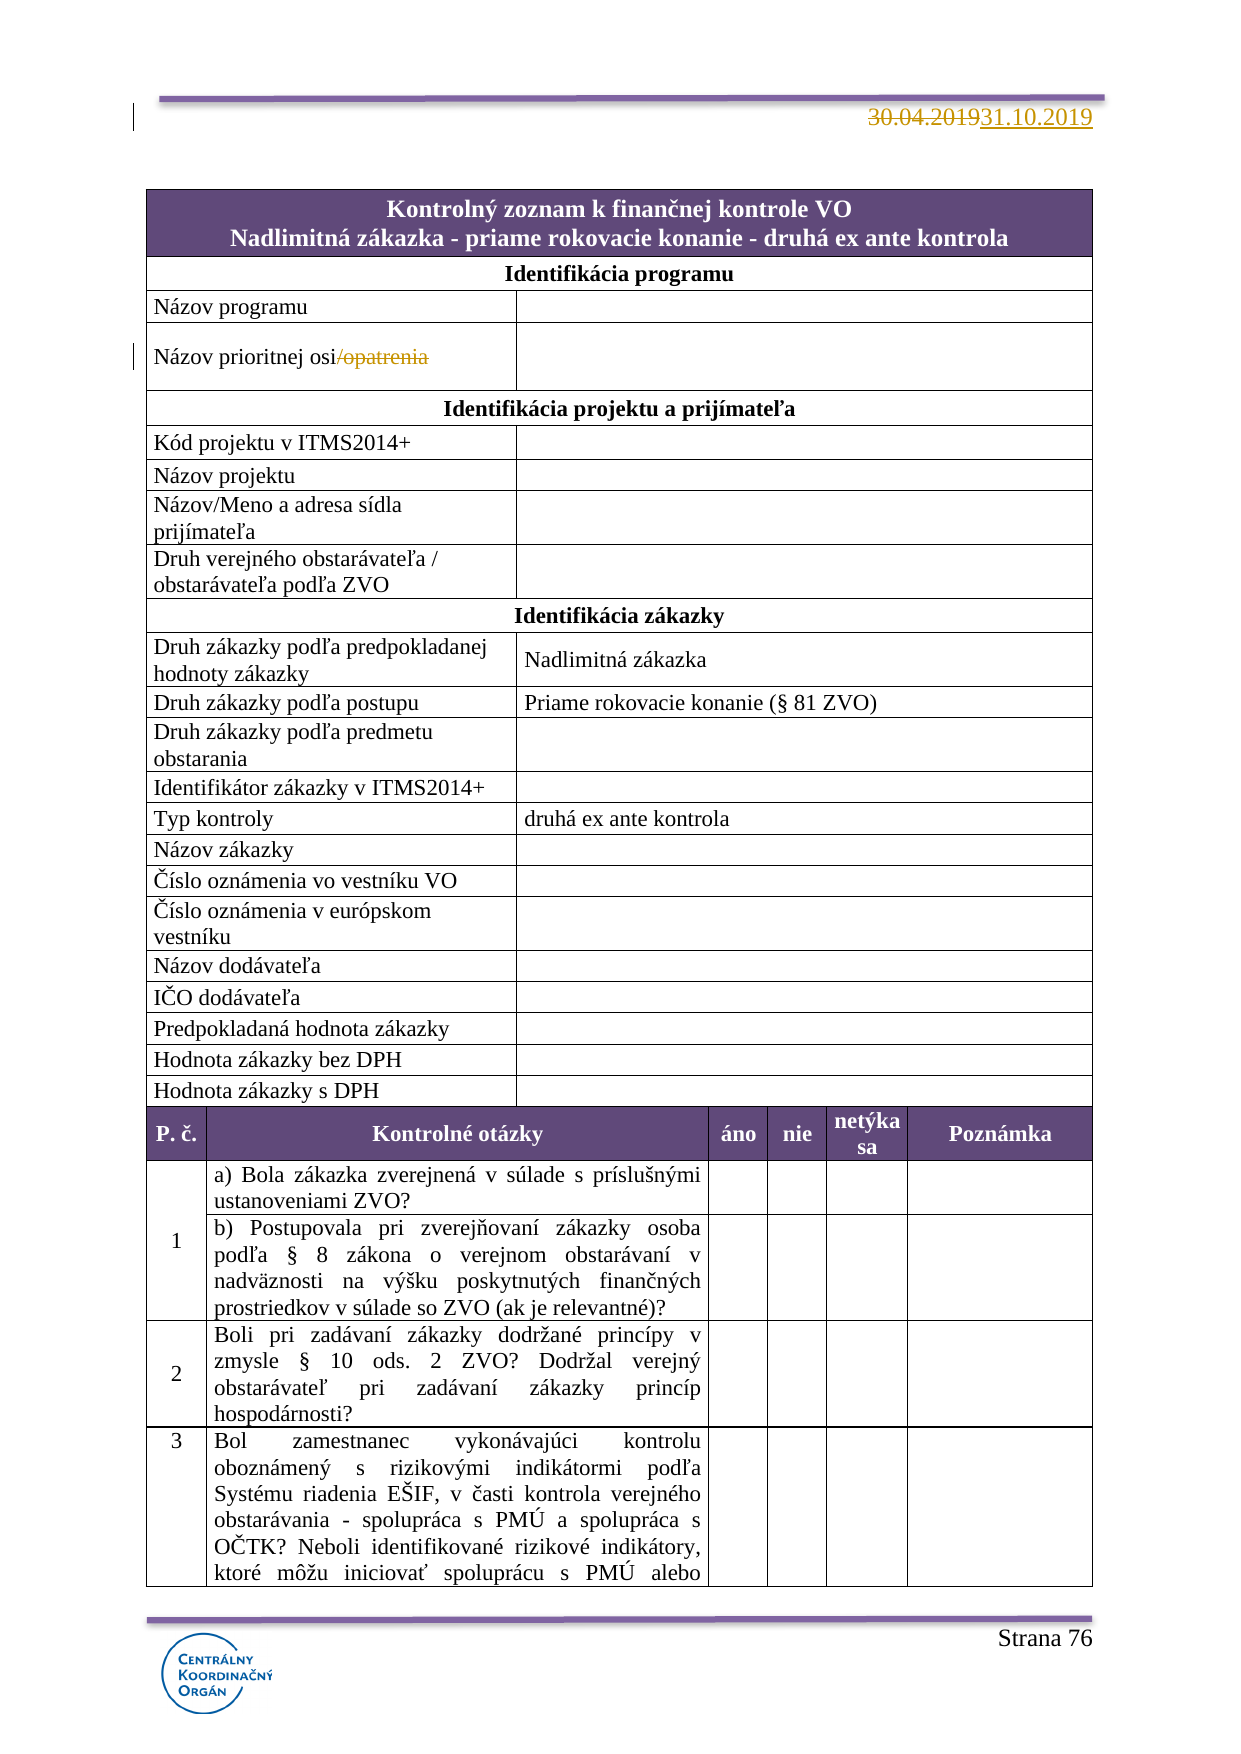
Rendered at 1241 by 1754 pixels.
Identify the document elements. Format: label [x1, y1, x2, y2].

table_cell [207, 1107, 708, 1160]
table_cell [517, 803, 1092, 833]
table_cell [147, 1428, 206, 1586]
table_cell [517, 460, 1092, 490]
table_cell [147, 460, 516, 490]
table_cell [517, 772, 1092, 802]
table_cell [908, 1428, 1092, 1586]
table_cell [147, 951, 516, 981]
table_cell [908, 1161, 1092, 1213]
picture [159, 1631, 272, 1713]
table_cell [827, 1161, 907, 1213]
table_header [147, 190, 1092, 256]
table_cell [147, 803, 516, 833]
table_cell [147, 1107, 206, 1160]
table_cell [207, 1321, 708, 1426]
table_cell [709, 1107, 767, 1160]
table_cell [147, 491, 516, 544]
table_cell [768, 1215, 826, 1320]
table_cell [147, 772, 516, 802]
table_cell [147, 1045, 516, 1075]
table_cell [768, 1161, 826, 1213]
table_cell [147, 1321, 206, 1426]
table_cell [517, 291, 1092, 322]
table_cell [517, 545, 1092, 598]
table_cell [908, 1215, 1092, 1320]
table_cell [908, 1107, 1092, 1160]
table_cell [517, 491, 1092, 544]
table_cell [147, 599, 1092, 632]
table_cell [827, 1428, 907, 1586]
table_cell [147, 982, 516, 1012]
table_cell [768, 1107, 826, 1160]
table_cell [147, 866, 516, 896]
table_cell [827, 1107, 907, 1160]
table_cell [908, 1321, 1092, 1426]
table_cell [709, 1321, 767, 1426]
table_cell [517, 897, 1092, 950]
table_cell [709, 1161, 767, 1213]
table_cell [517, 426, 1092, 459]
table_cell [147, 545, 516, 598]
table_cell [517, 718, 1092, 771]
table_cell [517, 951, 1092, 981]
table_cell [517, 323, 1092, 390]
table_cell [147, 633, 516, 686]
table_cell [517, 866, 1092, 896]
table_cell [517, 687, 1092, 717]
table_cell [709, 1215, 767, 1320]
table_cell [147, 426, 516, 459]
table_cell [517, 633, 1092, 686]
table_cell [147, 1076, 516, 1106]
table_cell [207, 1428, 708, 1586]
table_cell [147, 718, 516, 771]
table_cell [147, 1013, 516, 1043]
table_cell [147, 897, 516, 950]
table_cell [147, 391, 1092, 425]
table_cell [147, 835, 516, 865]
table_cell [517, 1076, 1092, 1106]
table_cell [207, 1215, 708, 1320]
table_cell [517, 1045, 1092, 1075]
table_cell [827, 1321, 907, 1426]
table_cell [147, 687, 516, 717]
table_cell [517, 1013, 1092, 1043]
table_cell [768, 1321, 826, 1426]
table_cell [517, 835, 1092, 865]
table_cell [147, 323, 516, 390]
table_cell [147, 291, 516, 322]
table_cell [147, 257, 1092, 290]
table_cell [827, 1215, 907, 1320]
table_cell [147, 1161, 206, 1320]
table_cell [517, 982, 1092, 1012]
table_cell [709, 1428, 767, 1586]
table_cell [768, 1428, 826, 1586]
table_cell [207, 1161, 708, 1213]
